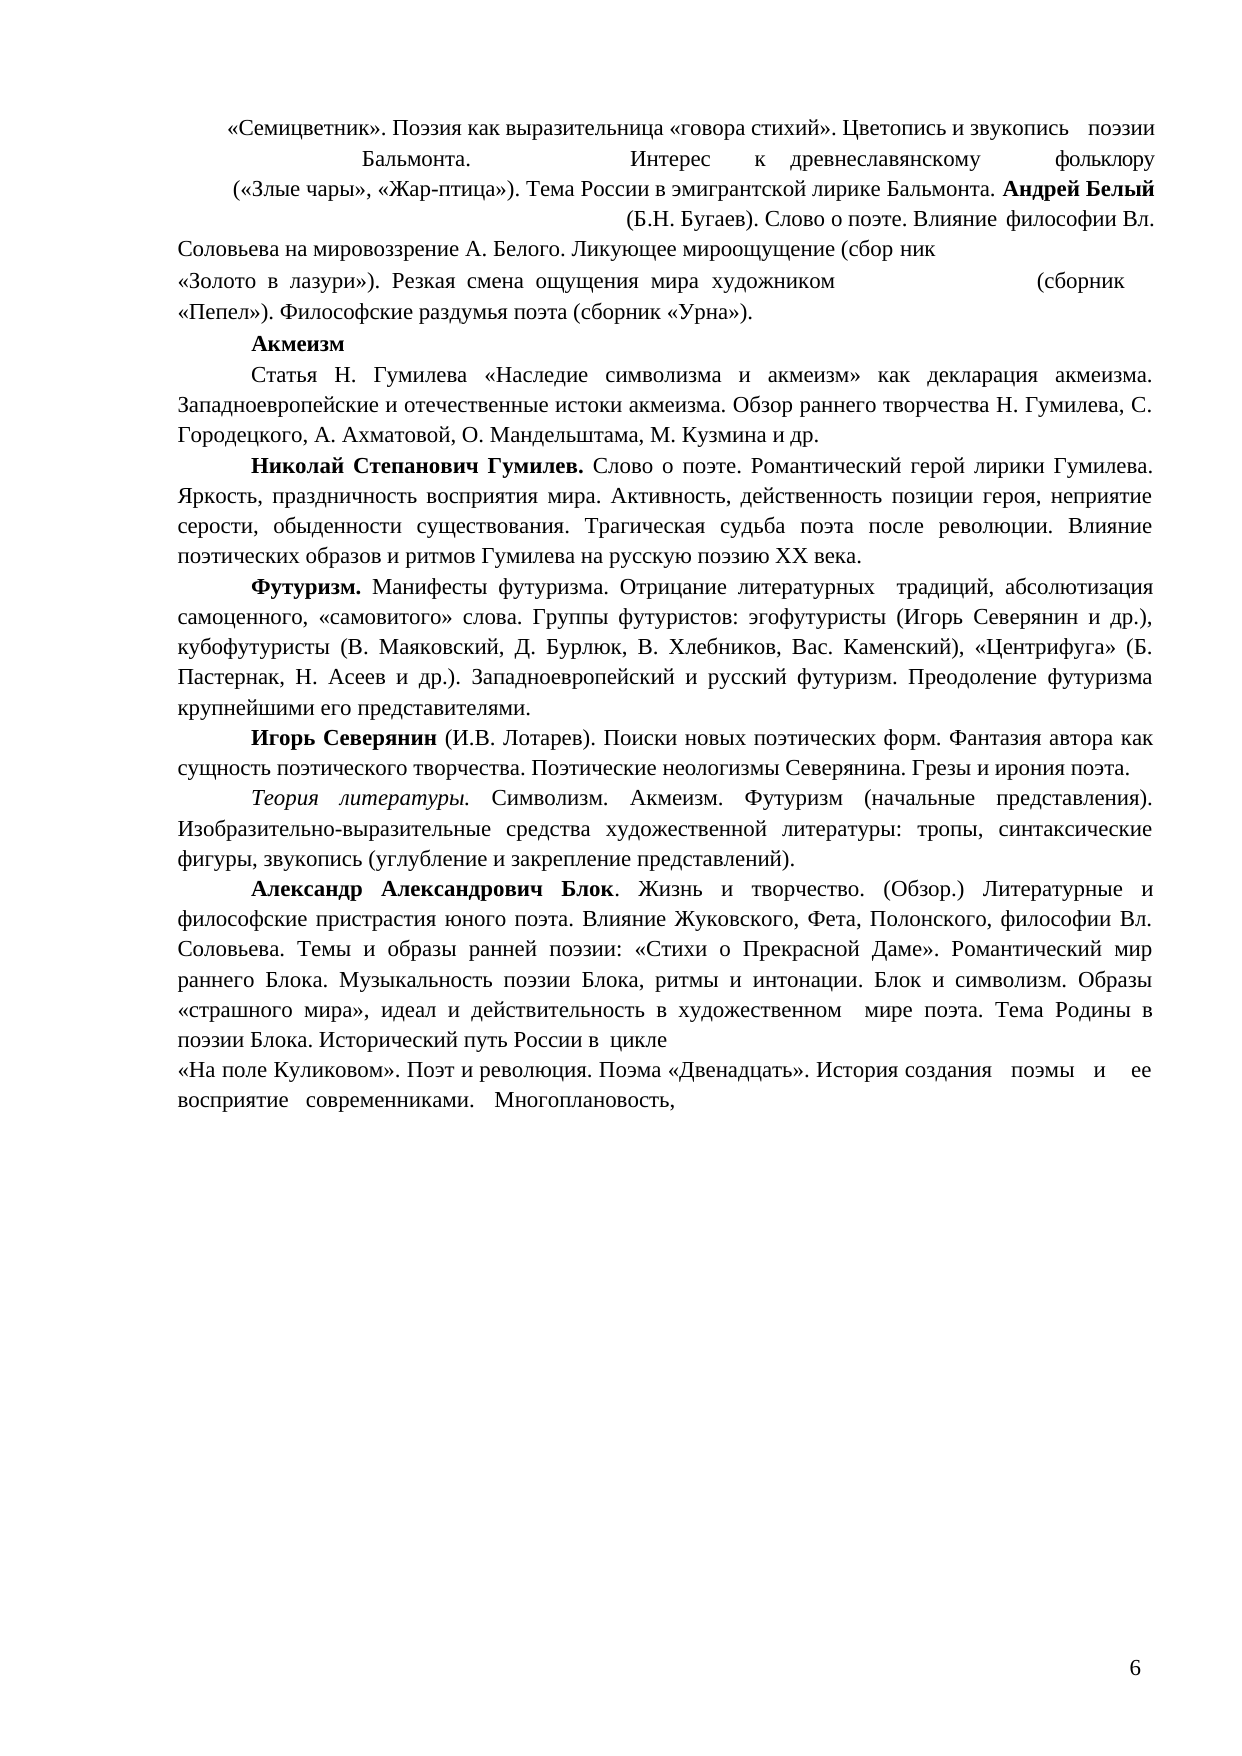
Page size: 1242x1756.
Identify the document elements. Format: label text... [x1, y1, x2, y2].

text Футуризм. Манифесты футуризма. Отрицание литературных традиций, абсолютизация самоценного, «самовитого» слова. Группы футуристов: эгофутуристы (Игорь Северянин и др.), кубофутуристы (В. Маяковский, Д. Бурлюк, В. Хлебников, Вас. Каменский), «Центрифуга» (Б. Пастернак, Н. Асеев и др.). Западноевропейский и русский футуризм. Преодоление футуризма крупнейшими его представителями. [177, 573, 1154, 720]
text Николай Степанович Гумилев. Слово о поэте. Романтический герой лирики Гумилева. Яркость, праздничность восприятия мира. Активность, действенность позиции героя, неприятие серости, обыденности существования. Трагическая судьба поэта после революции. Влияние поэтических образов и ритмов Гумилева на русскую поэзию XX века. [177, 452, 1154, 569]
text «Семицветник». Поэзия как выразительница «говора стихий». Цветопись и звукопись поэзии Бальмонта. Интерес к древнеславянскому фольклору («Злые чары», «Жар-птица»). Тема России в эмигрантской лирике Бальмонта. Андрей Белый (Б.Н. Бугаев). Слово о поэте. Влияние философии Вл. [181, 114, 1155, 231]
subtitle Акмеизм [251, 330, 1167, 357]
text Игорь Северянин (И.В. Лотарев). Поиски новых поэтических форм. Фантазия автора как сущность поэтического творчества. Поэтические неологизмы Северянина. Грезы и ирония поэта. [177, 724, 1154, 780]
text «Золото в лазури»). Резкая смена ощущения мира художником (сборник [177, 267, 1167, 293]
text «Пепел»). Философские раздумья поэта (сборник «Урна»). [177, 298, 1167, 325]
text Статья Н. Гумилева «Наследие символизма и акмеизм» как декларация акмеизма. Западноевропейские и отечественные истоки акмеизма. Обзор раннего творчества Н. Гумилева, С. Городецкого, А. Ахматовой, О. Мандельштама, М. Кузмина и др. [177, 361, 1154, 448]
text Соловьева на мировоззрение А. Белого. Ликующее мироощущение (сбор ник [177, 236, 1167, 262]
text Александр Александрович Блок. Жизнь и творчество. (Обзор.) Литературные и философские пристрастия юного поэта. Влияние Жуковского, Фета, Полонского, философии Вл. Соловьева. Темы и образы ранней поэзии: «Стихи о Прекрасной Даме». Романтический мир раннего Блока. Музыкальность поэзии Блока, ритмы и интонации. Блок и символизм. Образы «страшного мира», идеал и действительность в художественном мире поэта. Тема Родины в поэзии Блока. Исторический путь России в цикле [177, 875, 1154, 1052]
text «На поле Куликовом». Поэт и революция. Поэма «Двенадцать». История создания поэмы и ее восприятие современниками. Многоплановость, [177, 1056, 1153, 1113]
text Теория литературы. Символизм. Акмеизм. Футуризм (начальные представления). Изобразительно-выразительные средства художественной литературы: тропы, синтаксические фигуры, звукопись (углубление и закрепление представлений). [177, 784, 1154, 871]
